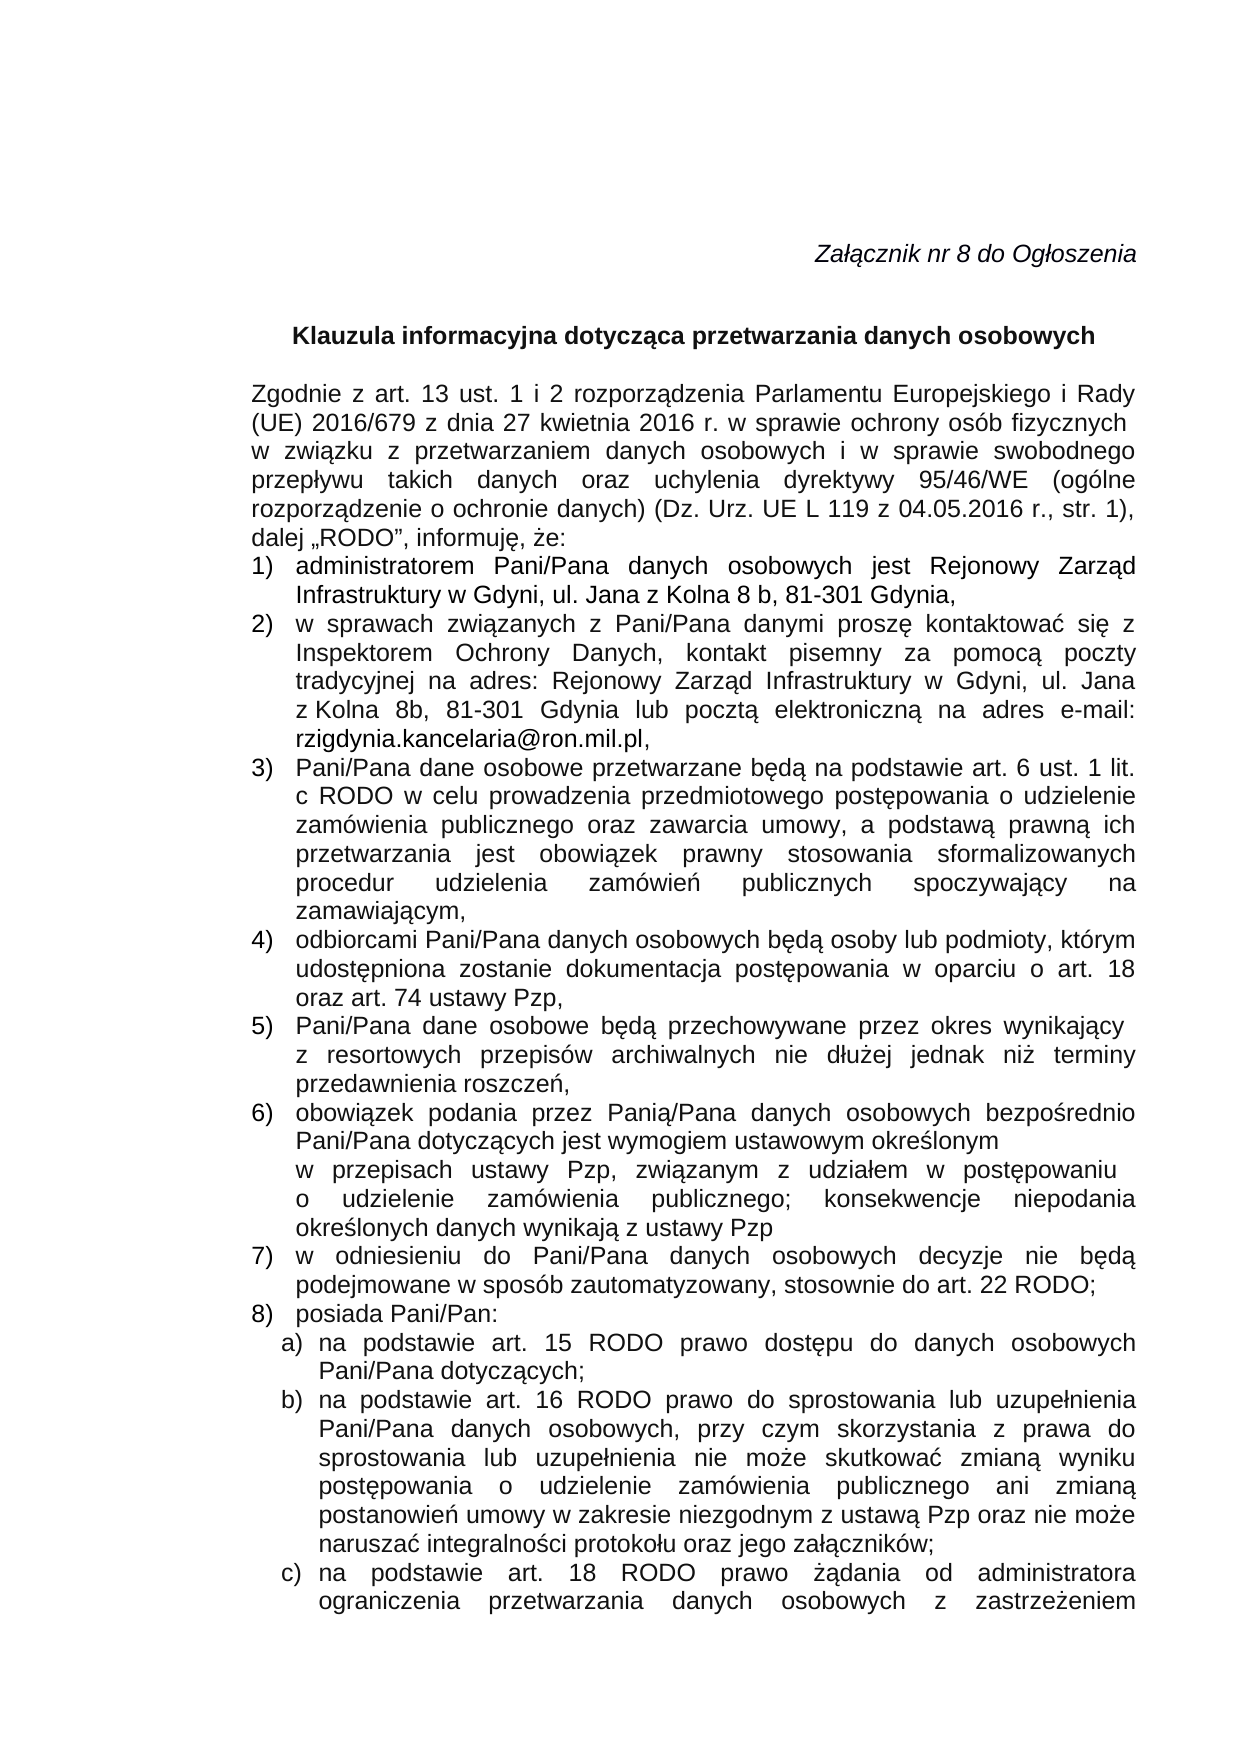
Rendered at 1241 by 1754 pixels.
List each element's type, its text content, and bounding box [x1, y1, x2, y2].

list Zgodnie z art. 13 ust. 1 i 2 rozporządzenia Parlamentu Europejskiego i Rady (UE) 2016/679 z dnia 27 kwietnia 2016 r. w sprawie ochrony osób fizycznych w związku z przetwarzaniem danych osobowych i w sprawie swobodnego przepływu takich danych oraz uchylenia dyrektywy 95/46/WE (ogólne rozporządzenie o ochronie danych) (Dz. Urz. UE L 119 z 04.05.2016 r., str. 1), dalej „RODO”, informuję, że: [251, 379, 1137, 551]
list w odniesieniu do Pani/Pana danych osobowych decyzje nie będą podejmowane w sposób zautomatyzowany, stosownie do art. 22 RODO; [251, 1241, 1137, 1299]
list Pani/Pana dane osobowe przetwarzane będą na podstawie art. 6 ust. 1 lit. c RODO w celu prowadzenia przedmiotowego postępowania o udzielenie zamówienia publicznego oraz zawarcia umowy, a podstawą prawną ich przetwarzania jest obowiązek prawny stosowania sformalizowanych procedur udzielenia zamówień publicznych spoczywający na zamawiającym, [251, 753, 1137, 925]
list Klauzula informacyjna dotycząca przetwarzania danych osobowych [251, 321, 1137, 350]
list administratorem Pani/Pana danych osobowych jest Rejonowy Zarząd Infrastruktury w Gdyni, ul. Jana z Kolna 8 b, 81-301 Gdynia, [251, 551, 1137, 609]
list w sprawach związanych z Pani/Pana danymi proszę kontaktować się z Inspektorem Ochrony Danych, kontakt pisemny za pomocą poczty tradycyjnej na adres: Rejonowy Zarząd Infrastruktury w Gdyni, ul. Jana z Kolna 8b, 81-301 Gdynia lub pocztą elektroniczną na adres e-mail: rzigdynia.kancelaria@ron.mil.pl, [251, 609, 1137, 753]
list odbiorcami Pani/Pana danych osobowych będą osoby lub podmioty, którym udostępniona zostanie dokumentacja postępowania w oparciu o art. 18 oraz art. 74 ustawy Pzp, [251, 925, 1137, 1011]
list na podstawie art. 16 RODO prawo do sprostowania lub uzupełnienia Pani/Pana danych osobowych, przy czym skorzystania z prawa do sprostowania lub uzupełnienia nie może skutkować zmianą wyniku postępowania o udzielenie zamówienia publicznego ani zmianą postanowień umowy w zakresie niezgodnym z ustawą Pzp oraz nie może naruszać integralności protokołu oraz jego załączników; [281, 1385, 1137, 1558]
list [281, 1558, 1137, 1615]
list posiada Pani/Pan: [251, 1299, 1137, 1328]
list w przepisach ustawy Pzp, związanym z udziałem w postępowaniu o udzielenie zamówienia publicznego; konsekwencje niepodania określonych danych wynikają z ustawy Pzp [295, 1155, 1137, 1241]
list na podstawie art. 15 RODO prawo dostępu do danych osobowych Pani/Pana dotyczących; [281, 1328, 1137, 1385]
text Załącznik nr 8 do Ogłoszenia [207, 239, 1137, 268]
list obowiązek podania przez Panią/Pana danych osobowych bezpośrednio Pani/Pana dotyczących jest wymogiem ustawowym określonym [251, 1098, 1137, 1155]
list Pani/Pana dane osobowe będą przechowywane przez okres wynikający z resortowych przepisów archiwalnych nie dłużej jednak niż terminy przedawnienia roszczeń, [251, 1011, 1137, 1098]
